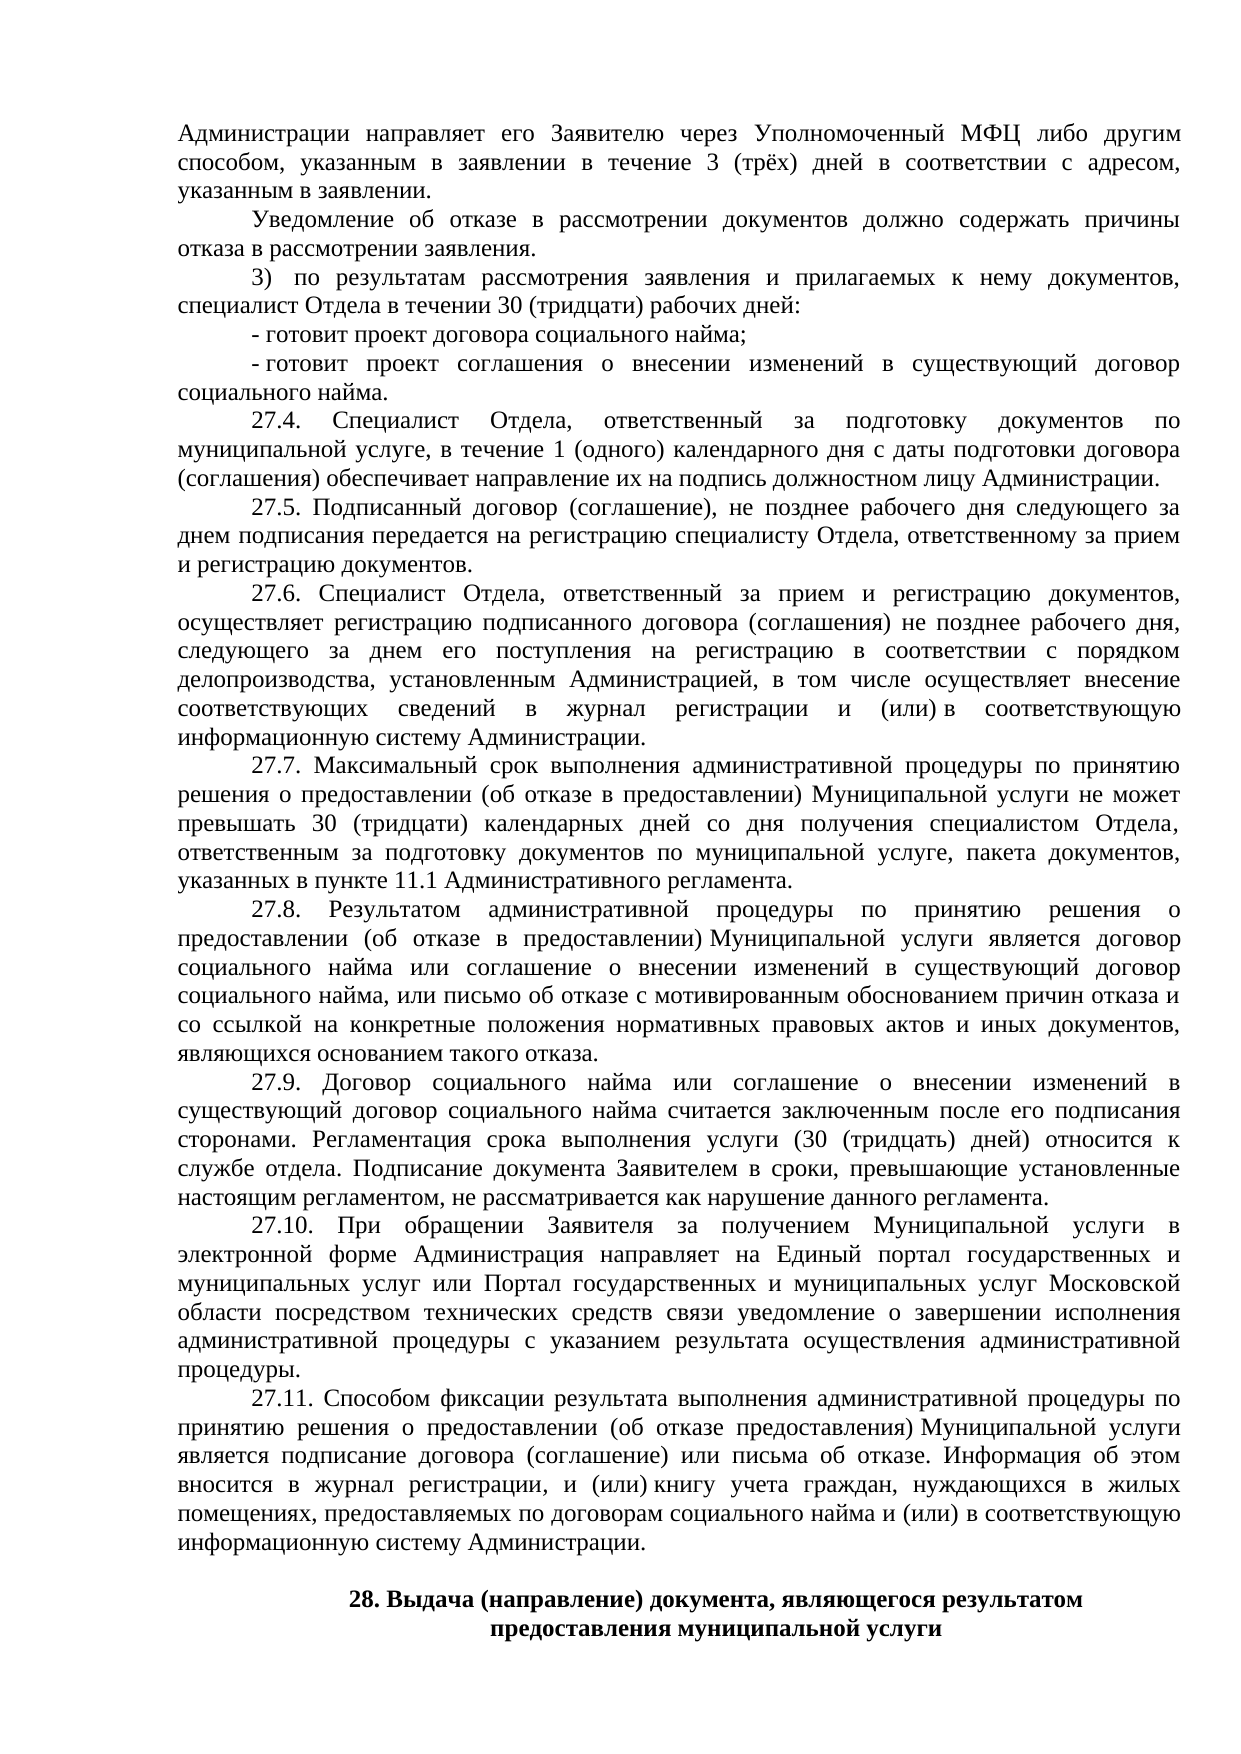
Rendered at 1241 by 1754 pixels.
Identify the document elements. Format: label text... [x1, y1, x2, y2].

text 3) по результатам рассмотрения заявления и прилагаемых к нему документов, специалист Отдела в течении 30 (тридцати) рабочих дней: [177, 262, 1181, 319]
text 27.8. Результатом административной процедуры по принятию решения о предоставлении (об отказе в предоставлении) Муниципальной услуги является договор социального найма или соглашение о внесении изменений в существующий договор социального найма, или письмо об отказе с мотивированным обоснованием причин отказа и со ссылкой на конкретные положения нормативных правовых актов и иных документов, являющихся основанием такого отказа. [177, 894, 1181, 1067]
text 27.9. Договор социального найма или соглашение о внесении изменений в существующий договор социального найма считается заключенным после его подписания сторонами. Регламентация срока выполнения услуги (30 (тридцать) дней) относится к службе отдела. Подписание документа Заявителем в сроки, превышающие установленные настоящим регламентом, не рассматривается как нарушение данного регламента. [177, 1067, 1181, 1211]
text 27.4. Специалист Отдела, ответственный за подготовку документов по муниципальной услуге, в течение 1 (одного) календарного дня с даты подготовки договора (соглашения) обеспечивает направление их на подпись должностном лицу Администрации. [177, 406, 1181, 492]
text - готовит проект соглашения о внесении изменений в существующий договор социального найма. [177, 348, 1181, 406]
text 27.11. Способом фиксации результата выполнения административной процедуры по принятию решения о предоставлении (об отказе предоставления) Муниципальной услуги является подписание договора (соглашение) или письма об отказе. Информация об этом вносится в журнал регистрации, и (или) книгу учета граждан, нуждающихся в жилых помещениях, предоставляемых по договорам социального найма и (или) в соответствующую информационную систему Администрации. [177, 1383, 1181, 1556]
text 28. Выдача (направление) документа, являющегося результатом [177, 1584, 1181, 1613]
text 27.10. При обращении Заявителя за получением Муниципальной услуги в электронной форме Администрация направляет на Единый портал государственных и муниципальных услуг или Портал государственных и муниципальных услуг Московской области посредством технических средств связи уведомление о завершении исполнения административной процедуры с указанием результата осуществления административной процедуры. [177, 1211, 1181, 1383]
text - готовит проект договора социального найма; [177, 319, 1181, 348]
text предоставления муниципальной услуги [177, 1613, 1181, 1642]
text 27.6. Специалист Отдела, ответственный за прием и регистрацию документов, осуществляет регистрацию подписанного договора (соглашения) не позднее рабочего дня, следующего за днем его поступления на регистрацию в соответствии с порядком делопроизводства, установленным Администрацией, в том числе осуществляет внесение соответствующих сведений в журнал регистрации и (или) в соответствующую информационную систему Администрации. [177, 578, 1181, 751]
text 27.5. Подписанный договор (соглашение), не позднее рабочего дня следующего за днем подписания передается на регистрацию специалисту Отдела, ответственному за прием и регистрацию документов. [177, 492, 1181, 578]
text 27.7. Максимальный срок выполнения административной процедуры по принятию решения о предоставлении (об отказе в предоставлении) Муниципальной услуги не может превышать 30 (тридцати) календарных дней со дня получения специалистом Отдела, ответственным за подготовку документов по муниципальной услуге, пакета документов, указанных в пункте 11.1 Административного регламента. [177, 751, 1181, 894]
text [177, 118, 1181, 204]
text Уведомление об отказе в рассмотрении документов должно содержать причины отказа в рассмотрении заявления. [177, 204, 1181, 262]
